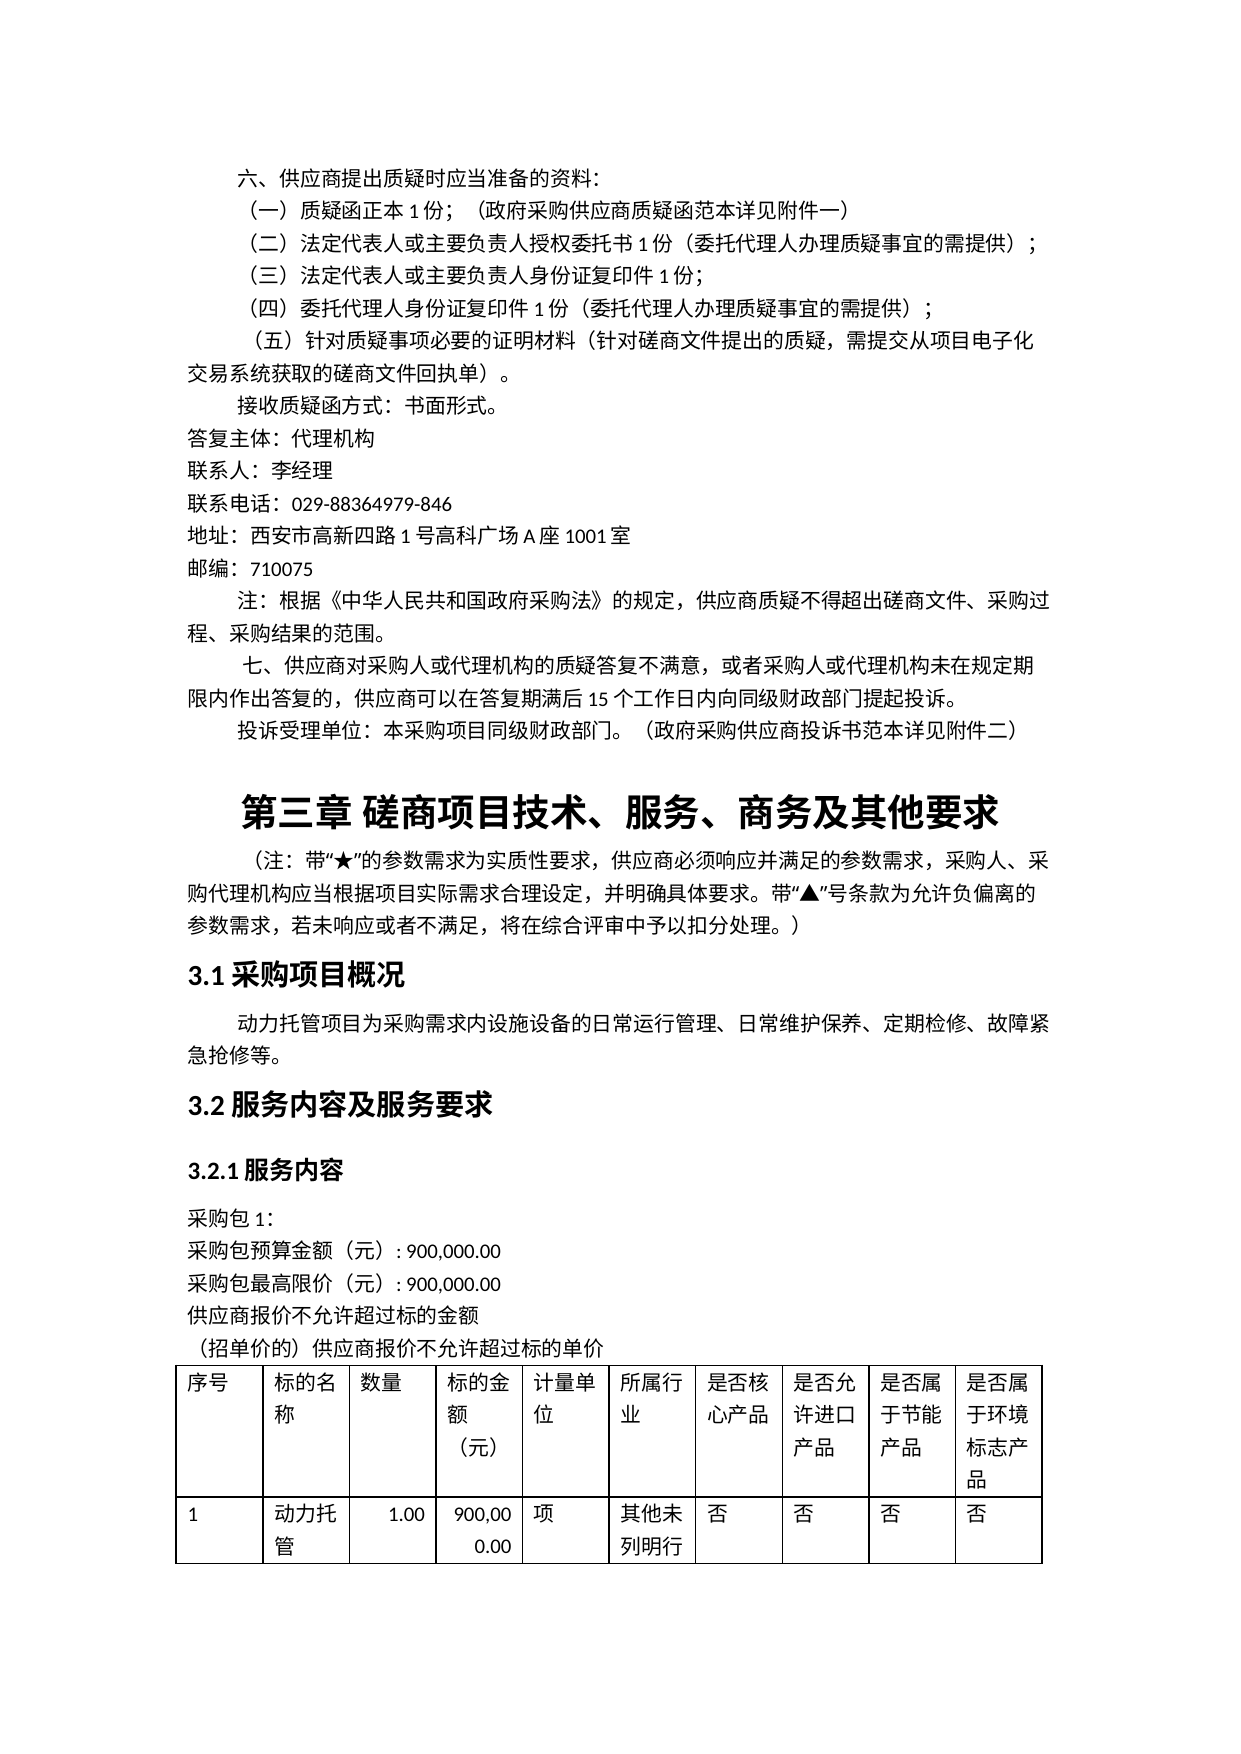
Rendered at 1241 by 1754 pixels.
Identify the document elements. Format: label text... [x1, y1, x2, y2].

text 答复主体：代理机构 [187, 422, 1053, 454]
text 六、供应商提出质疑时应当准备的资料： [187, 162, 1053, 194]
text 投诉受理单位：本采购项目同级财政部门。（政府采购供应商投诉书范本详见附件二） [187, 714, 1053, 747]
table_header 是否核心产品 [696, 1366, 782, 1496]
table_header 计量单位 [523, 1366, 608, 1496]
table_cell 否 [783, 1498, 868, 1563]
text （三）法定代表人或主要负责人身份证复印件1份； [187, 259, 1053, 292]
table_cell 项 [523, 1498, 608, 1563]
text 接收质疑函方式：书面形式。 [187, 389, 1053, 422]
text 邮编：710075 [187, 552, 1053, 584]
text 地址：西安市高新四路1号高科广场A座1001室 [187, 519, 1053, 552]
text 采购包最高限价（元）: 900,000.00 [187, 1267, 1053, 1299]
table_cell 否 [870, 1498, 955, 1563]
text 3.1采购项目概况 [187, 942, 1053, 1007]
text 采购包预算金额（元）: 900,000.00 [187, 1234, 1053, 1267]
text （一）质疑函正本1份；（政府采购供应商质疑函范本详见附件一） [187, 194, 1053, 227]
text 动力托管项目为采购需求内设施设备的日常运行管理、日常维护保养、定期检修、故障紧急抢修等。 [187, 1007, 1053, 1072]
table_header 标的金额 （元） [437, 1366, 522, 1496]
table_header 序号 [177, 1366, 262, 1496]
text 3.2服务内容及服务要求 [187, 1072, 1053, 1137]
table_cell 1.00 [350, 1498, 435, 1563]
table_header 是否属于环境标志产品 [956, 1366, 1041, 1496]
table_cell 否 [696, 1498, 782, 1563]
table_header 标的名称 [264, 1366, 349, 1496]
text 采购包1： [187, 1202, 1053, 1234]
table_cell 动力托管 [264, 1498, 349, 1563]
table_header 所属行业 [610, 1366, 695, 1496]
text 注：根据《中华人民共和国政府采购法》的规定，供应商质疑不得超出磋商文件、采购过程、采购结果的范围。 [187, 584, 1053, 649]
text 七、供应商对采购人或代理机构的质疑答复不满意，或者采购人或代理机构未在规定期限内作出答复的，供应商可以在答复期满后15个工作日内向同级财政部门提起投诉。 [187, 649, 1053, 714]
text （五）针对质疑事项必要的证明材料（针对磋商文件提出的质疑，需提交从项目电子化交易系统获取的磋商文件回执单）。 [187, 324, 1053, 389]
text （二）法定代表人或主要负责人授权委托书1份（委托代理人办理质疑事宜的需提供）； [187, 227, 1053, 259]
text 第三章 磋商项目技术、服务、商务及其他要求 [187, 779, 1053, 844]
table_cell 否 [956, 1498, 1041, 1563]
table_header 是否属于节能产品 [870, 1366, 955, 1496]
text 供应商报价不允许超过标的金额 [187, 1299, 1053, 1332]
table_cell 1 [177, 1498, 262, 1563]
text （招单价的）供应商报价不允许超过标的单价 [187, 1332, 1053, 1364]
table_cell 其他未列明行业 [610, 1498, 695, 1563]
text 联系电话：029-88364979-846 [187, 487, 1053, 519]
text 联系人：李经理 [187, 454, 1053, 487]
text （四）委托代理人身份证复印件1份（委托代理人办理质疑事宜的需提供）； [187, 292, 1053, 324]
text （注：带“★”的参数需求为实质性要求，供应商必须响应并满足的参数需求，采购人、采购代理机构应当根据项目实际需求合理设定，并明确具体要求。带“▲”号条款为允许负偏离的参数需求，若未响应或者不满足，将在综合评审中予以扣分处理。） [187, 844, 1053, 942]
table_cell 900,000.00 [437, 1498, 522, 1563]
table_header 数量 [350, 1366, 435, 1496]
table_header 是否允许进口产品 [783, 1366, 868, 1496]
text 3.2.1服务内容 [187, 1137, 1053, 1202]
